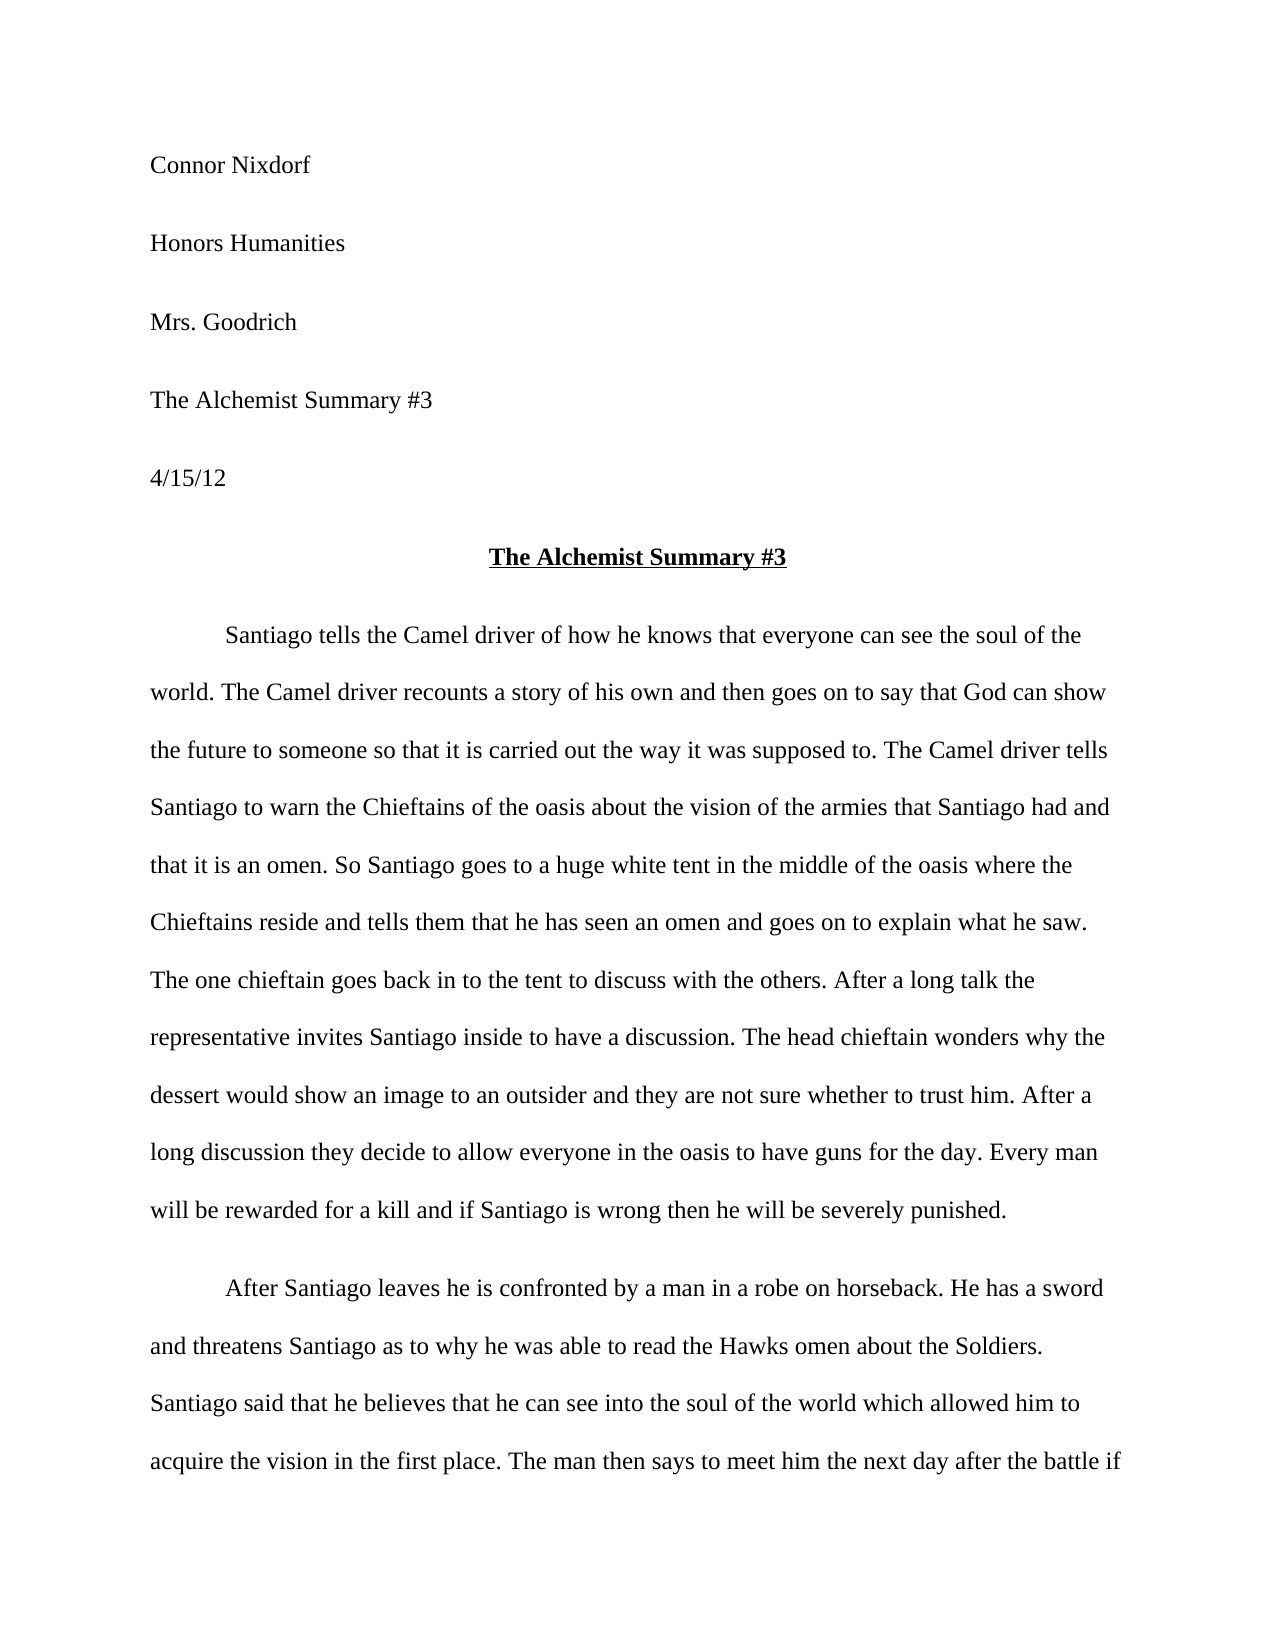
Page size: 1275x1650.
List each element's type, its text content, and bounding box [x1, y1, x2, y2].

text 4/15/12 [150, 463, 1125, 492]
text Honors Humanities [150, 228, 1125, 257]
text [150, 1273, 1125, 1474]
text The Alchemist Summary #3 [150, 385, 1125, 414]
text The Alchemist Summary #3 [150, 542, 1125, 570]
text Santiago tells the Camel driver of how he knows that everyone can see the soul of the world. The Camel driver recounts a story of his own and then goes on to say that God can show the future to someone so that it is carried out the way it was supposed to. The Camel driver tells Santiago to warn the Chieftains of the oasis about the vision of the armies that Santiago had and that it is an omen. So Santiago goes to a huge white tent in the middle of the oasis where the Chieftains reside and tells them that he has seen an omen and goes on to explain what he saw. The one chieftain goes back in to the tent to discuss with the others. After a long talk the representative invites Santiago inside to have a discussion. The head chieftain wonders why the dessert would show an image to an outsider and they are not sure whether to trust him. After a long discussion they decide to allow everyone in the oasis to have guns for the day. Every man will be rewarded for a kill and if Santiago is wrong then he will be severely punished. [150, 620, 1125, 1224]
text Connor Nixdorf [150, 150, 1125, 179]
text Mrs. Goodrich [150, 307, 1125, 335]
